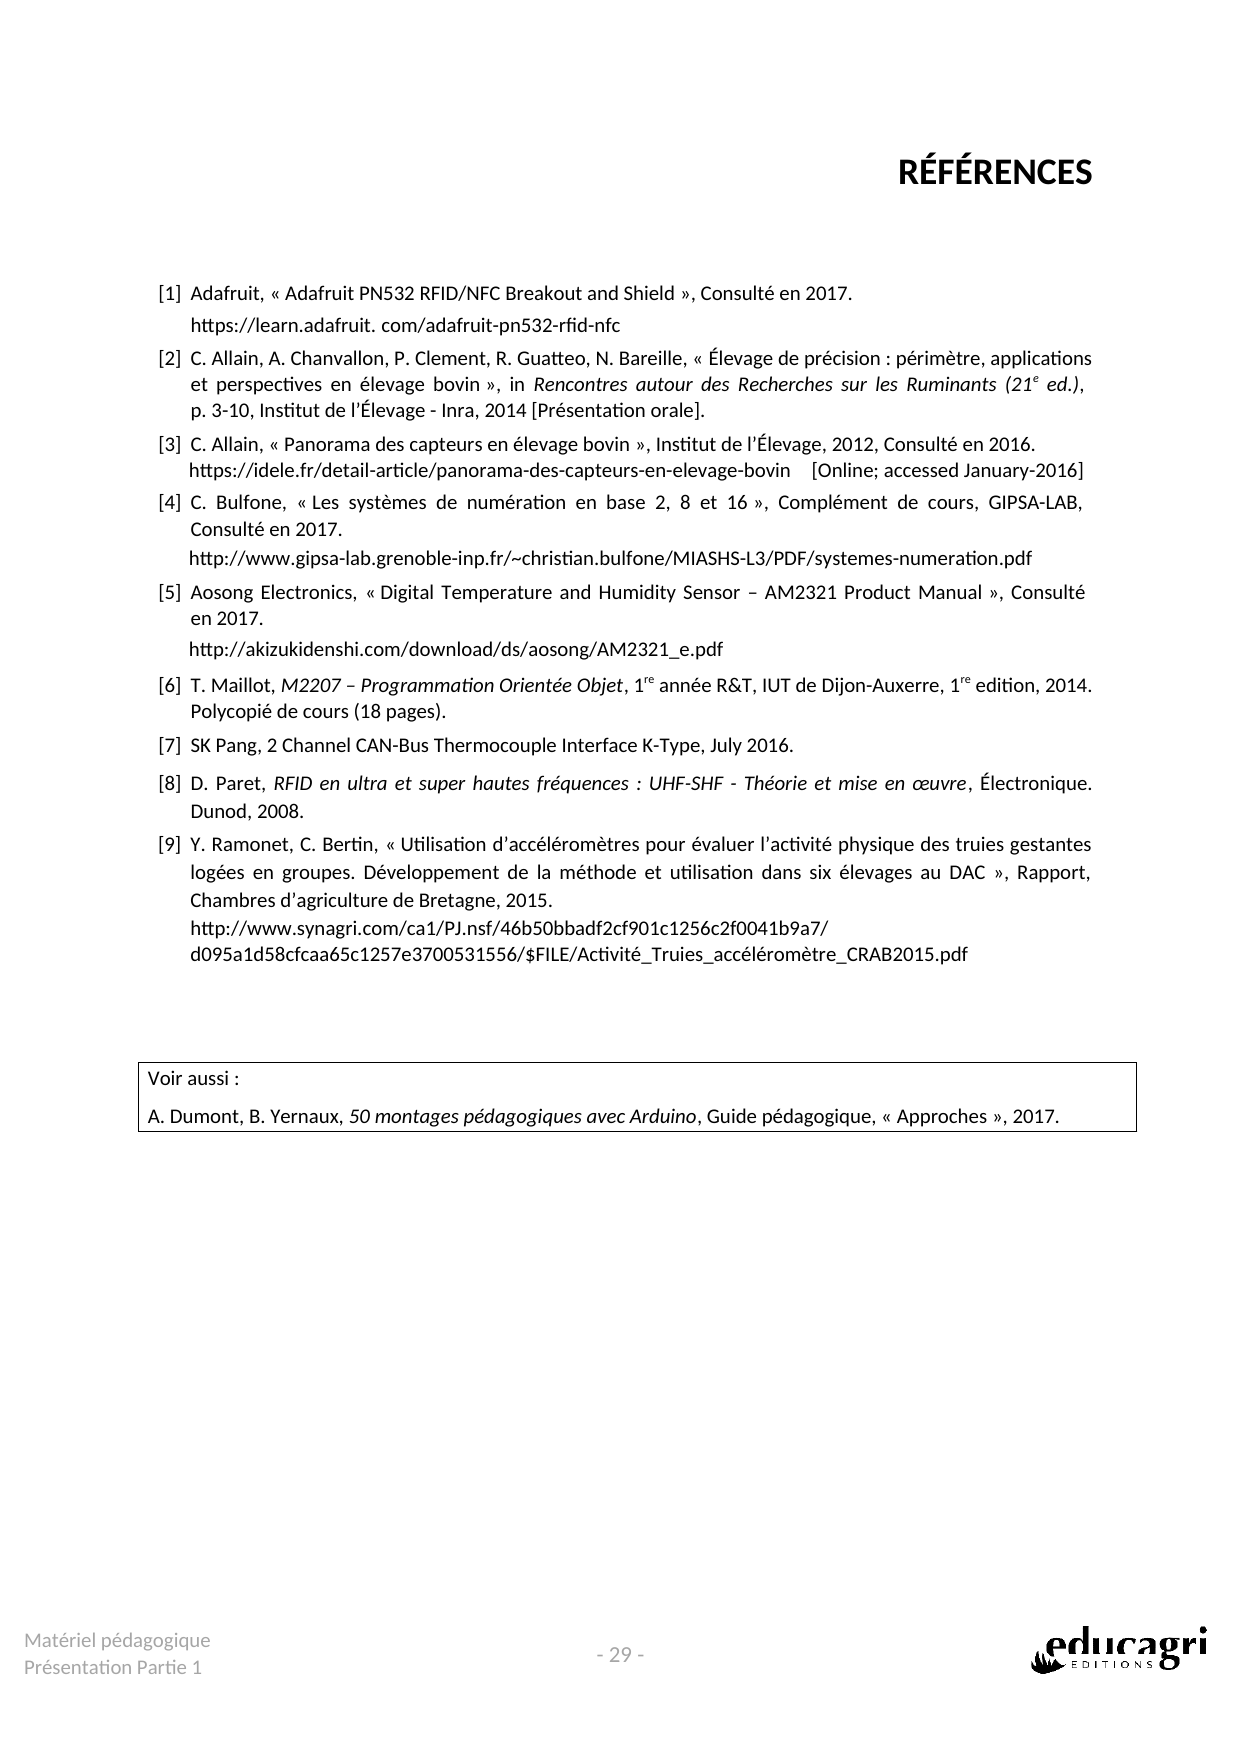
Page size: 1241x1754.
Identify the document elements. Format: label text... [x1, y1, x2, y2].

list C. Bulfone, « Les systèmes de numération en base 2, 8 et 16 », Complément de cours, GIPSA-LAB, Consulté en 2017. [158, 489, 1093, 541]
list Y. Ramonet, C. Bertin, « Utilisation d’accéléromètres pour évaluer l’activité physique des truies gestantes logées en groupes. Développement de la méthode et utilisation dans six élevages au DAC », Rapport, Chambres d’agriculture de Bretagne, 2015. [158, 831, 1093, 912]
list Aosong Electronics, « Digital Temperature and Humidity Sensor – AM2321 Product Manual », Consulté en 2017. [158, 579, 1093, 630]
text RÉFÉRENCES [148, 148, 1093, 193]
list Adafruit, « Adafruit PN532 RFID/NFC Breakout and Shield », Consulté en 2017. [158, 280, 1093, 305]
text https://idele.fr/detail-article/panorama-des-capteurs-en-elevage-bovin [Online; accessed January-2016] [189, 457, 1093, 483]
list SK Pang, 2 Channel CAN-Bus Thermocouple Interface K-Type, July 2016. [158, 732, 1093, 757]
text http://akizukidenshi.com/download/ds/aosong/AM2321_e.pdf [189, 636, 1093, 661]
text http://www.synagri.com/ca1/PJ.nsf/46b50bbadf2cf901c1256c2f0041b9a7/d095a1d58cfcaa65c1257e3700531556/$FILE/Activité_Truies_accéléromètre_CRAB2015.pdf [190, 915, 1093, 966]
list C. Allain, « Panorama des capteurs en élevage bovin », Institut de l’Élevage, 2012, Consulté en 2016. [158, 431, 1093, 456]
text https://learn.adafruit. com/adafruit-pn532-rfid-nfc [190, 312, 1093, 338]
text A. Dumont, B. Yernaux, 50 montages pédagogiques avec Arduino, Guide pédagogique, « Approches », 2017. [139, 1100, 1136, 1131]
text Voir aussi : [139, 1063, 1136, 1091]
list T. Maillot, M2207 – Programmation Orientée Objet, 1re année R&T, IUT de Dijon-Auxerre, 1re edition, 2014. Polycopié de cours (18 pages). [158, 672, 1093, 723]
list C. Allain, A. Chanvallon, P. Clement, R. Guatteo, N. Bareille, « Élevage de précision : périmètre, applications et perspectives en élevage bovin », in Rencontres autour des Recherches sur les Ruminants (21e ed.), p. 3-10, Institut de l’Élevage - Inra, 2014 [Présentation orale]. [158, 345, 1093, 423]
picture [1023, 1620, 1214, 1681]
text http://www.gipsa-lab.grenoble-inp.fr/~christian.bulfone/MIASHS-L3/PDF/systemes-numeration.pdf [189, 546, 1093, 571]
list D. Paret, RFID en ultra et super hautes fréquences : UHF-SHF - Théorie et mise en œuvre, Électronique. Dunod, 2008. [158, 770, 1093, 824]
